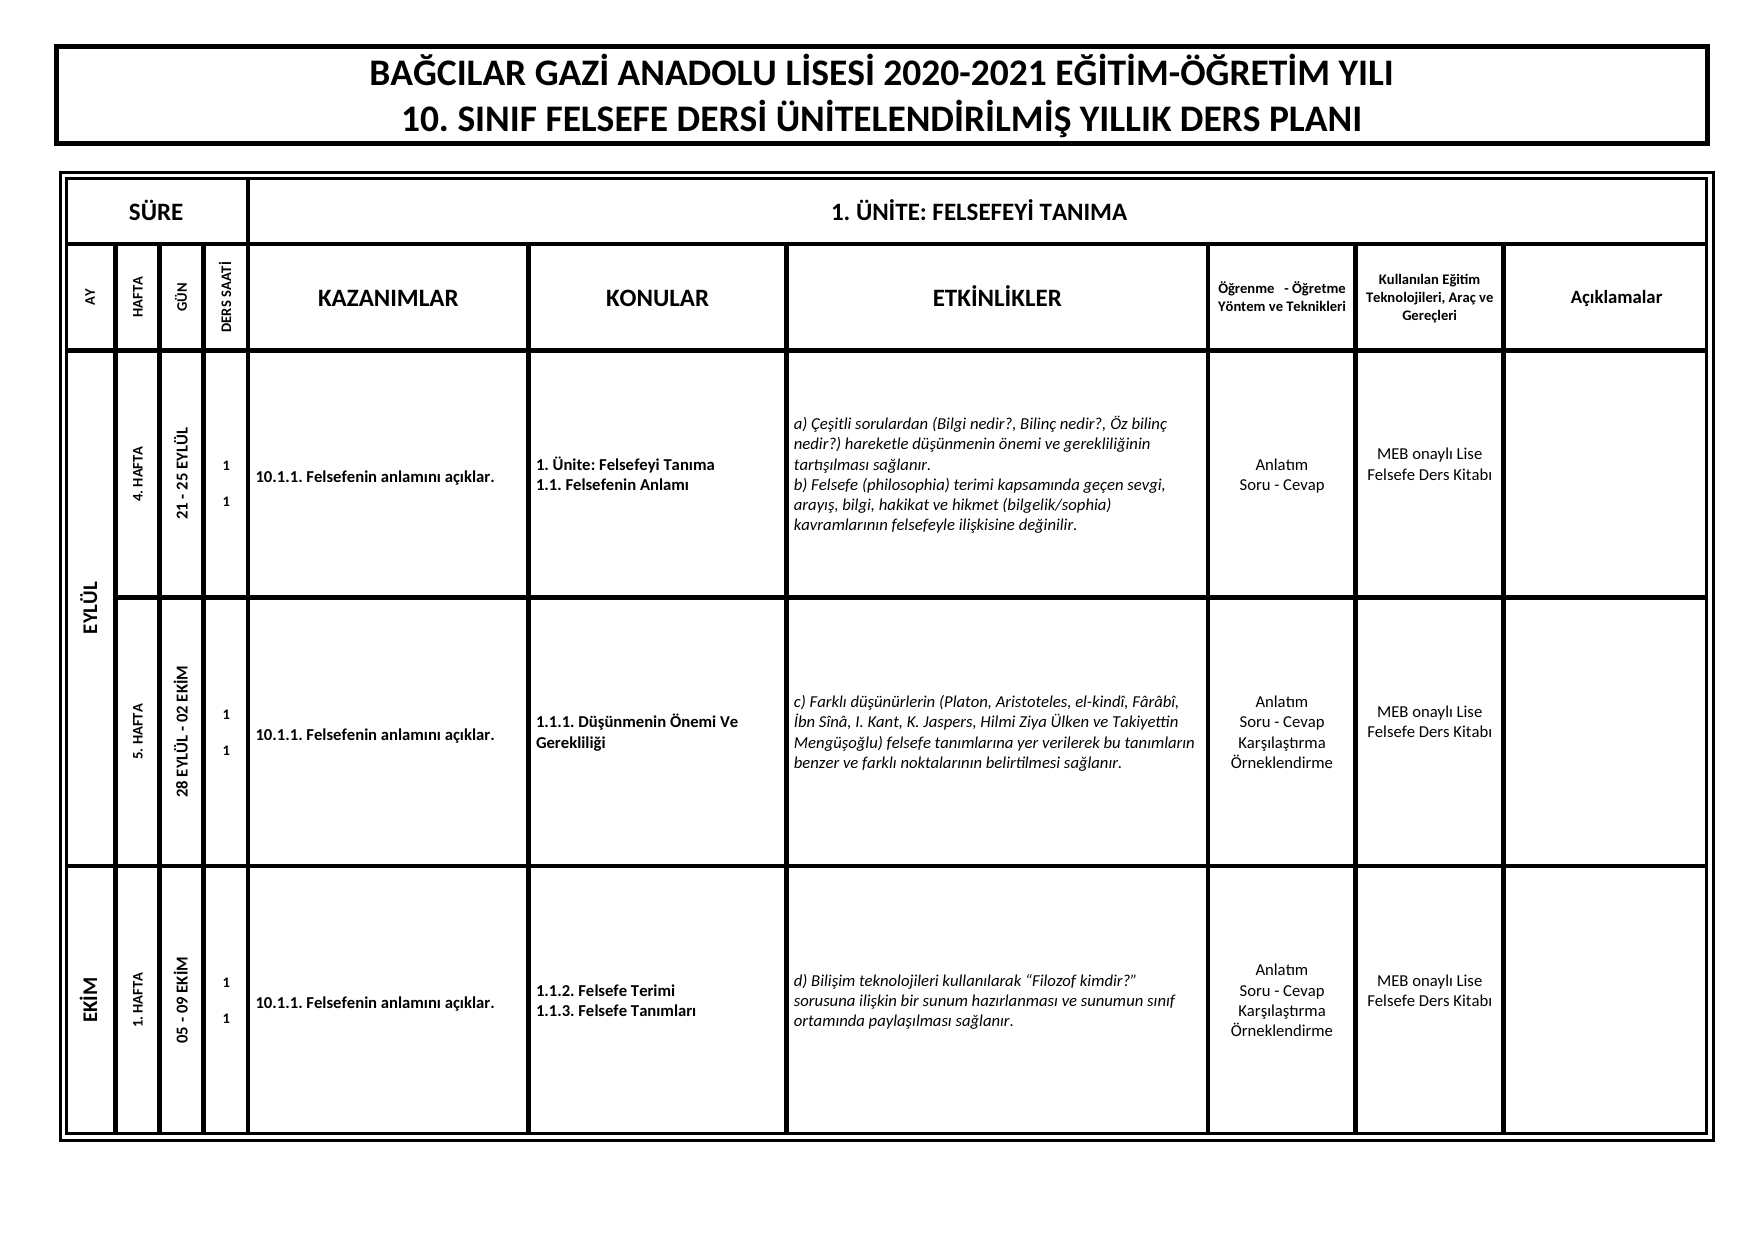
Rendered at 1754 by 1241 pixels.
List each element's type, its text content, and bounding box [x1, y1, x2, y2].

table_cell 1.1.1. Düşünmenin Önemi Ve Gerekliliği [531, 600, 784, 864]
table_cell DERS SAATİ [206, 246, 246, 348]
table_cell 1 1 [206, 353, 246, 595]
table_header SÜRE [64, 174, 248, 242]
table_cell Anlatım Soru - Cevap Karşılaştırma Örneklendirme [1210, 600, 1353, 864]
table_cell 1. Ünite: Felsefeyi Tanıma 1.1. Felsefenin Anlamı [531, 353, 784, 595]
table_cell GÜN [162, 246, 201, 348]
table_cell [1506, 353, 1705, 595]
table_cell EYLÜL [68, 353, 113, 864]
table_cell MEB onaylı Lise Felsefe Ders Kitabı [1358, 600, 1501, 864]
table_cell [1506, 868, 1705, 1132]
table_cell 5. HAFTA [118, 600, 157, 864]
table_cell 1 1 [206, 868, 246, 1132]
table_cell 10.1.1. Felsefenin anlamını açıklar. [250, 600, 526, 864]
table_cell EKİM [68, 868, 113, 1132]
table_cell a) Çeşitli sorulardan (Bilgi nedir?, Bilinç nedir?, Öz bilinç nedir?) hareketle düşünmenin önemi ve gerekliliğinin tartışılması sağlanır. b) Felsefe (philosophia) terimi kapsamında geçen sevgi, arayış, bilgi, hakikat ve hikmet (bilgelik/sophia) kavramlarının felsefeyle ilişkisine değinilir. [789, 353, 1206, 595]
table_cell 05 - 09 EKİM [162, 868, 201, 1132]
table_cell [1506, 600, 1705, 864]
table_cell MEB onaylı Lise Felsefe Ders Kitabı [1358, 868, 1501, 1132]
table_cell KONULAR [531, 246, 784, 348]
table_cell 28 EYLÜL - 02 EKİM [162, 600, 201, 864]
table_header BAĞCILAR GAZİ ANADOLU LİSESİ 2020-2021 EĞİTİM-ÖĞRETİM YILI 10. SINIF FELSEFE DERSİ ÜNİTELENDİRİLMİŞ YILLIK DERS PLANI [59, 49, 1705, 141]
table_cell HAFTA [118, 246, 157, 348]
table_cell 1.1.2. Felsefe Terimi 1.1.3. Felsefe Tanımları [531, 868, 784, 1132]
table_cell Kullanılan Eğitim Teknolojileri, Araç ve Gereçleri [1358, 246, 1501, 348]
table_cell MEB onaylı Lise Felsefe Ders Kitabı [1358, 353, 1501, 595]
table_cell Anlatım Soru - Cevap [1210, 353, 1353, 595]
table_cell Açıklamalar [1506, 246, 1705, 348]
table_cell 10.1.1. Felsefenin anlamını açıklar. [250, 868, 526, 1132]
table_cell 1 1 [206, 600, 246, 864]
table_cell c) Farklı düşünürlerin (Platon, Aristoteles, el-kindî, Fârâbî, İbn Sînâ, I. Kant, K. Jaspers, Hilmi Ziya Ülken ve Takiyettin Mengüşoğlu) felsefe tanımlarına yer verilerek bu tanımların benzer ve farklı noktalarının belirtilmesi sağlanır. [789, 600, 1206, 864]
table_cell 21 - 25 EYLÜL [162, 353, 201, 595]
table_cell 4. HAFTA [118, 353, 157, 595]
table_cell ETKİNLİKLER [789, 246, 1206, 348]
table_cell Anlatım Soru - Cevap Karşılaştırma Örneklendirme [1210, 868, 1353, 1132]
table_cell KAZANIMLAR [250, 246, 526, 348]
table_cell 10.1.1. Felsefenin anlamını açıklar. [250, 353, 526, 595]
table_header 1. ÜNİTE: FELSEFEYİ TANIMA [248, 174, 1710, 242]
table_cell AY [68, 246, 113, 348]
table_cell 1. HAFTA [118, 868, 157, 1132]
table_cell d) Bilişim teknolojileri kullanılarak “Filozof kimdir?” sorusuna ilişkin bir sunum hazırlanması ve sunumun sınıf ortamında paylaşılması sağlanır. [789, 868, 1206, 1132]
table_cell Öğrenme - Öğretme Yöntem ve Teknikleri [1210, 246, 1353, 348]
